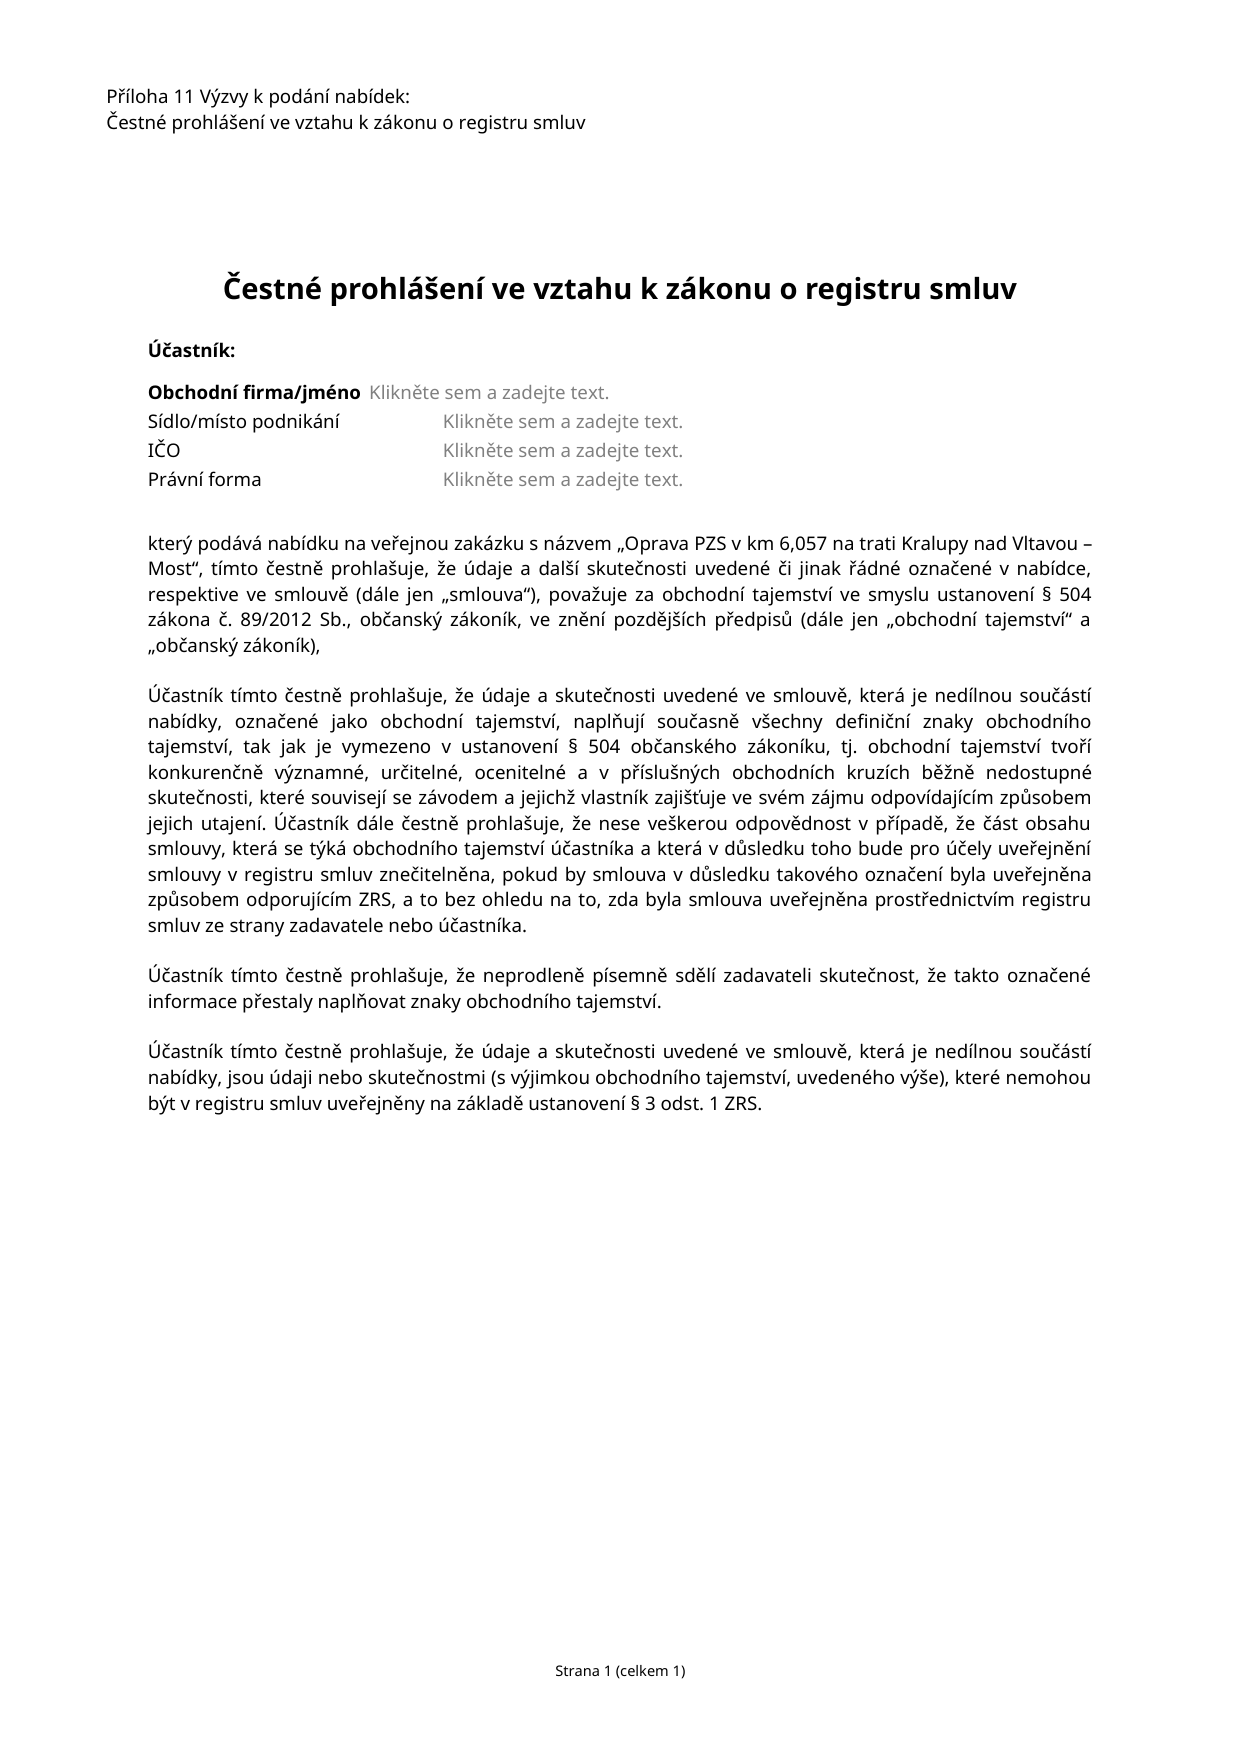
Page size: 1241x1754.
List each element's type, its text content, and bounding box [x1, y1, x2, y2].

text který podává nabídku na veřejnou zakázku s názvem „Oprava PZS v km 6,057 na trati Kralupy nad Vltavou – Most“, tímto čestně prohlašuje, že údaje a další skutečnosti uvedené či jinak řádné označené v nabídce, respektive ve smlouvě (dále jen „smlouva“), považuje za obchodní tajemství ve smyslu ustanovení § 504 zákona č. 89/2012 Sb., občanský zákoník, ve znění pozdějších předpisů (dále jen „obchodní tajemství“ a „občanský zákoník), [148, 530, 1093, 658]
text Účastník: [148, 333, 1093, 364]
text Sídlo/místo podnikání [148, 405, 1093, 434]
text Právní forma [148, 463, 1093, 492]
text IČO [148, 434, 1093, 463]
text Účastník tímto čestně prohlašuje, že údaje a skutečnosti uvedené ve smlouvě, která je nedílnou součástí nabídky, označené jako obchodní tajemství, naplňují současně všechny definiční znaky obchodního tajemství, tak jak je vymezeno v ustanovení § 504 občanského zákoníku, tj. obchodní tajemství tvoří konkurenčně významné, určitelné, ocenitelné a v příslušných obchodních kruzích běžně nedostupné skutečnosti, které souvisejí se závodem a jejichž vlastník zajišťuje ve svém zájmu odpovídajícím způsobem jejich utajení. Účastník dále čestně prohlašuje, že nese veškerou odpovědnost v případě, že část obsahu smlouvy, která se týká obchodního tajemství účastníka a která v důsledku toho bude pro účely uveřejnění smlouvy v registru smluv znečitelněna, pokud by smlouva v důsledku takového označení byla uveřejněna způsobem odporujícím ZRS, a to bez ohledu na to, zda byla smlouva uveřejněna prostřednictvím registru smluv ze strany zadavatele nebo účastníka. [148, 683, 1093, 938]
text Obchodní firma/jméno [148, 376, 1093, 405]
text Účastník tímto čestně prohlašuje, že neprodleně písemně sdělí zadavateli skutečnost, že takto označené informace přestaly naplňovat znaky obchodního tajemství. [148, 963, 1093, 1014]
title Čestné prohlášení ve vztahu k zákonu o registru smluv [148, 268, 1093, 308]
text Účastník tímto čestně prohlašuje, že údaje a skutečnosti uvedené ve smlouvě, která je nedílnou součástí nabídky, jsou údaji nebo skutečnostmi (s výjimkou obchodního tajemství, uvedeného výše), které nemohou být v registru smluv uveřejněny na základě ustanovení § 3 odst. 1 ZRS. [148, 1039, 1093, 1115]
